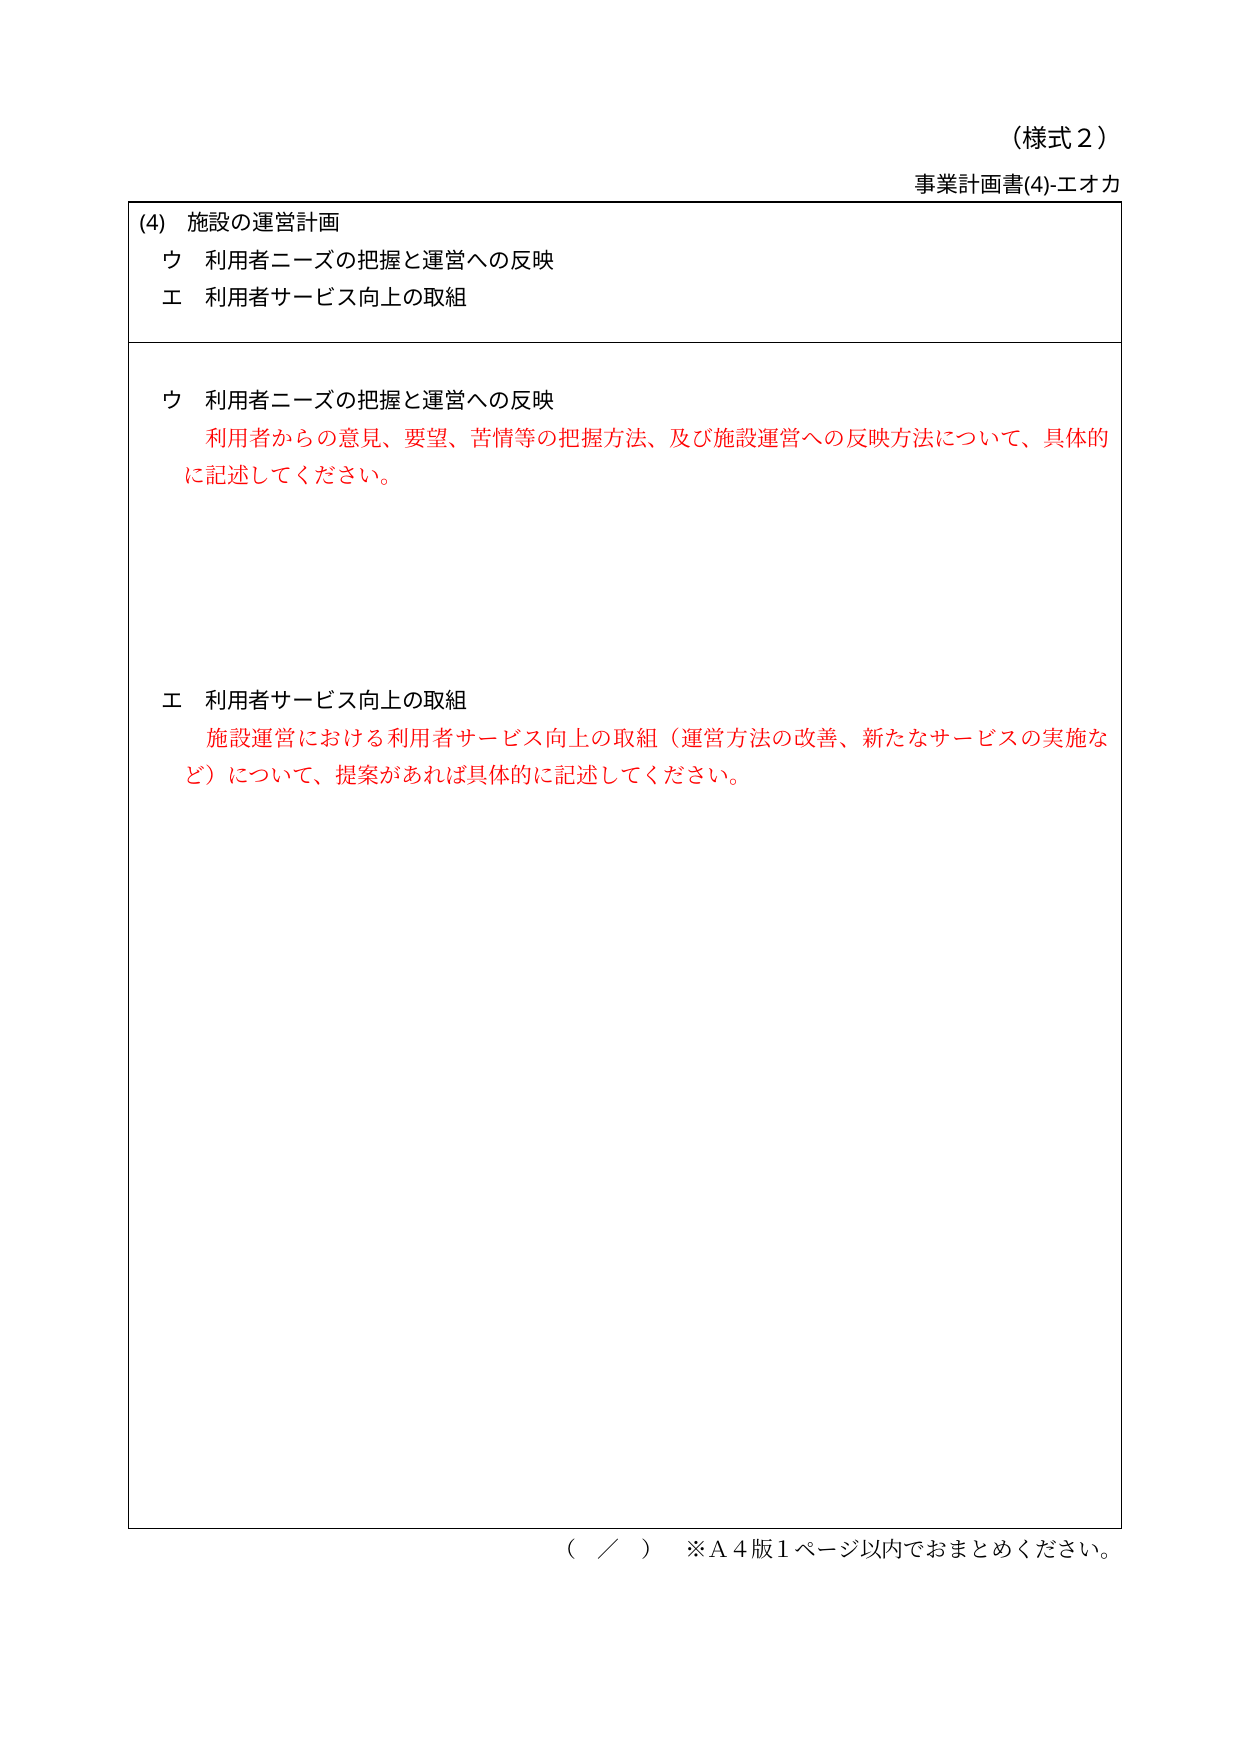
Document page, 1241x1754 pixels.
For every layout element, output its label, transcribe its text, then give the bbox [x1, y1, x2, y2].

table_cell ウ 利用者ニーズの把握と運営への反映 利用者からの意見、要望、苦情等の把握方法、及び施設運営への反映方法について、具体的に記述してください。 エ 利用者サービス向上の取組 施設運営における利用者サービス向上の取組（運営方法の改善、新たなサービスの実施など）について、提案があれば具体的に記述してください。 [129, 343, 1121, 1528]
text （ ／ ） ※Ａ４版１ページ以内でおまとめください。 [118, 1529, 1122, 1567]
text 事業計画書(4)-エオカ [118, 164, 1122, 201]
table_header (4) 施設の運営計画 ウ 利用者ニーズの把握と運営への反映 エ 利用者サービス向上の取組 [129, 203, 1121, 342]
